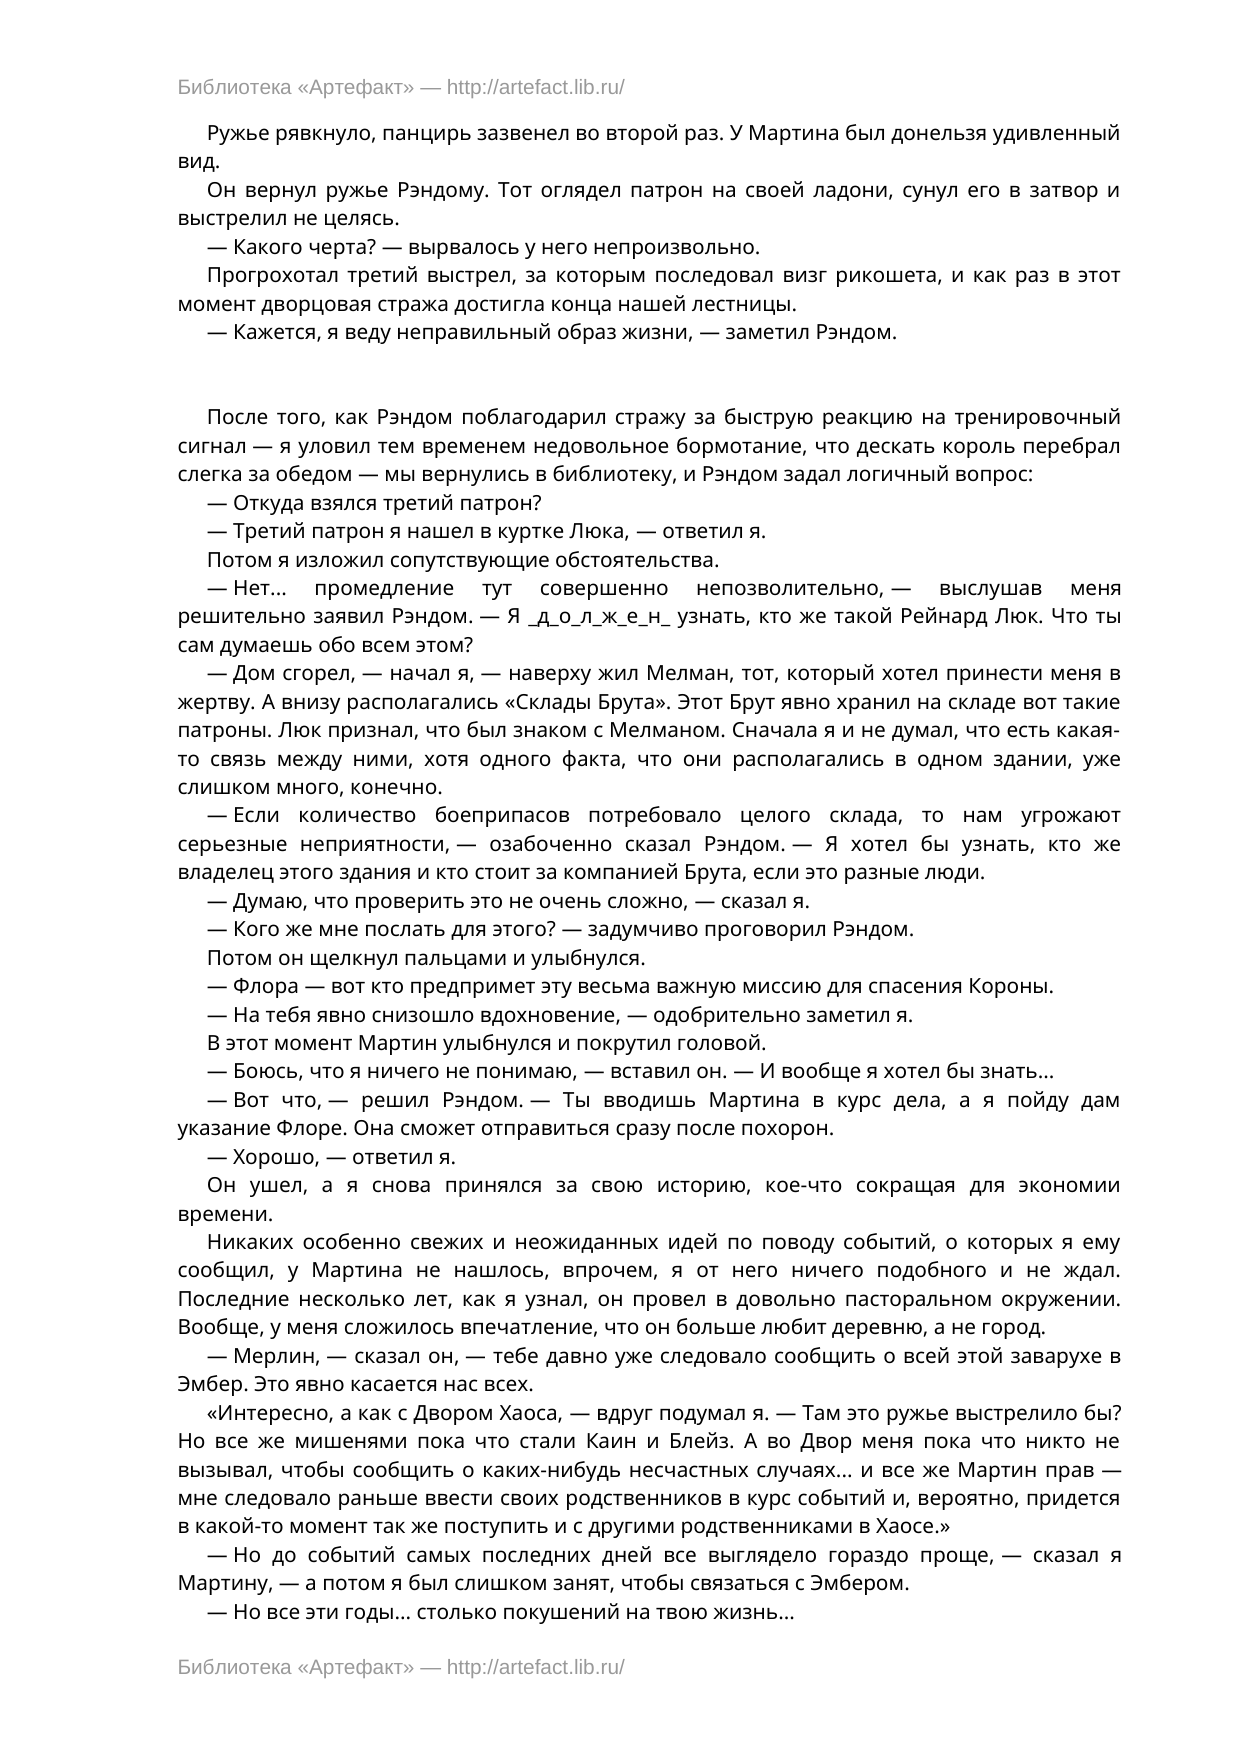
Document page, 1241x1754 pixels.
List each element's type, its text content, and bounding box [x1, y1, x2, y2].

text Прогрохотал третий выстрел, за которым последовал визг рикошета, и как раз в этот момент дворцовая стража достигла конца нашей лестницы. [177, 260, 1122, 317]
text — Вот что, — решил Рэндом. — Ты вводишь Мартина в курс дела, а я пойду дам указание Флоре. Она сможет отправиться сразу после похорон. [177, 1085, 1122, 1142]
text — Боюсь, что я ничего не понимаю, — вставил он. — И вообще я хотел бы знать... [177, 1057, 1122, 1085]
text — Думаю, что проверить это не очень сложно, — сказал я. [177, 886, 1122, 914]
text В этот момент Мартин улыбнулся и покрутил головой. [177, 1028, 1122, 1057]
text Ружье рявкнуло, панцирь зазвенел во второй раз. У Мартина был донельзя удивленный вид. [177, 118, 1122, 175]
text — Дом сгорел, — начал я, — наверху жил Мелман, тот, который хотел принести меня в жертву. А внизу располагались «Склады Брута». Этот Брут явно хранил на складе вот такие патроны. Люк признал, что был знаком с Мелманом. Сначала я и не думал, что есть какая-то связь между ними, хотя одного факта, что они располагались в одном здании, уже слишком много, конечно. [177, 658, 1122, 801]
text Он вернул ружье Рэндому. Тот оглядел патрон на своей ладони, сунул его в затвор и выстрелил не целясь. [177, 175, 1122, 232]
text После того, как Рэндом поблагодарил стражу за быструю реакцию на тренировочный сигнал — я уловил тем временем недовольное бормотание, что дескать король перебрал слегка за обедом — мы вернулись в библиотеку, и Рэндом задал логичный вопрос: [177, 402, 1122, 488]
text — Если количество боеприпасов потребовало целого склада, то нам угрожают серьезные неприятности, — озабоченно сказал Рэндом. — Я хотел бы узнать, кто же владелец этого здания и кто стоит за компанией Брута, если это разные люди. [177, 801, 1122, 886]
text «Интересно, а как с Двором Хаоса, — вдруг подумал я. — Там это ружье выстрелило бы? Но все же мишенями пока что стали Каин и Блейз. А во Двор меня пока что никто не вызывал, чтобы сообщить о каких-нибудь несчастных случаях... и все же Мартин прав — мне следовало раньше ввести своих родственников в курс событий и, вероятно, придется в какой-то момент так же поступить и с другими родственниками в Хаосе.» [177, 1398, 1122, 1540]
text — Флора — вот кто предпримет эту весьма важную миссию для спасения Короны. [177, 971, 1122, 1000]
text — Третий патрон я нашел в куртке Люка, — ответил я. [177, 516, 1122, 545]
text Он ушел, а я снова принялся за свою историю, кое-что сокращая для экономии времени. [177, 1170, 1122, 1227]
text Потом я изложил сопутствующие обстоятельства. [177, 545, 1122, 573]
text — Но до событий самых последних дней все выглядело гораздо проще, — сказал я Мартину, — а потом я был слишком занят, чтобы связаться с Эмбером. [177, 1540, 1122, 1597]
text — Мерлин, — сказал он, — тебе давно уже следовало сообщить о всей этой заварухе в Эмбер. Это явно касается нас всех. [177, 1341, 1122, 1398]
text — Откуда взялся третий патрон? [177, 488, 1122, 516]
text — Кажется, я веду неправильный образ жизни, — заметил Рэндом. [177, 317, 1122, 346]
text — Хорошо, — ответил я. [177, 1142, 1122, 1170]
text — Кого же мне послать для этого? — задумчиво проговорил Рэндом. [177, 914, 1122, 943]
text Никаких особенно свежих и неожиданных идей по поводу событий, о которых я ему сообщил, у Мартина не нашлось, впрочем, я от него ничего подобного и не ждал. Последние несколько лет, как я узнал, он провел в довольно пасторальном окружении. Вообще, у меня сложилось впечатление, что он больше любит деревню, а не город. [177, 1227, 1122, 1341]
text — На тебя явно снизошло вдохновение, — одобрительно заметил я. [177, 1000, 1122, 1028]
text — Нет... промедление тут совершенно непозволительно, — выслушав меня решительно заявил Рэндом. — Я _д_о_л_ж_е_н_ узнать, кто же такой Рейнард Люк. Что ты сам думаешь обо всем этом? [177, 573, 1122, 658]
text Потом он щелкнул пальцами и улыбнулся. [177, 943, 1122, 971]
text — Какого черта? — вырвалось у него непроизвольно. [177, 232, 1122, 260]
text — Но все эти годы... столько покушений на твою жизнь... [177, 1597, 1122, 1625]
